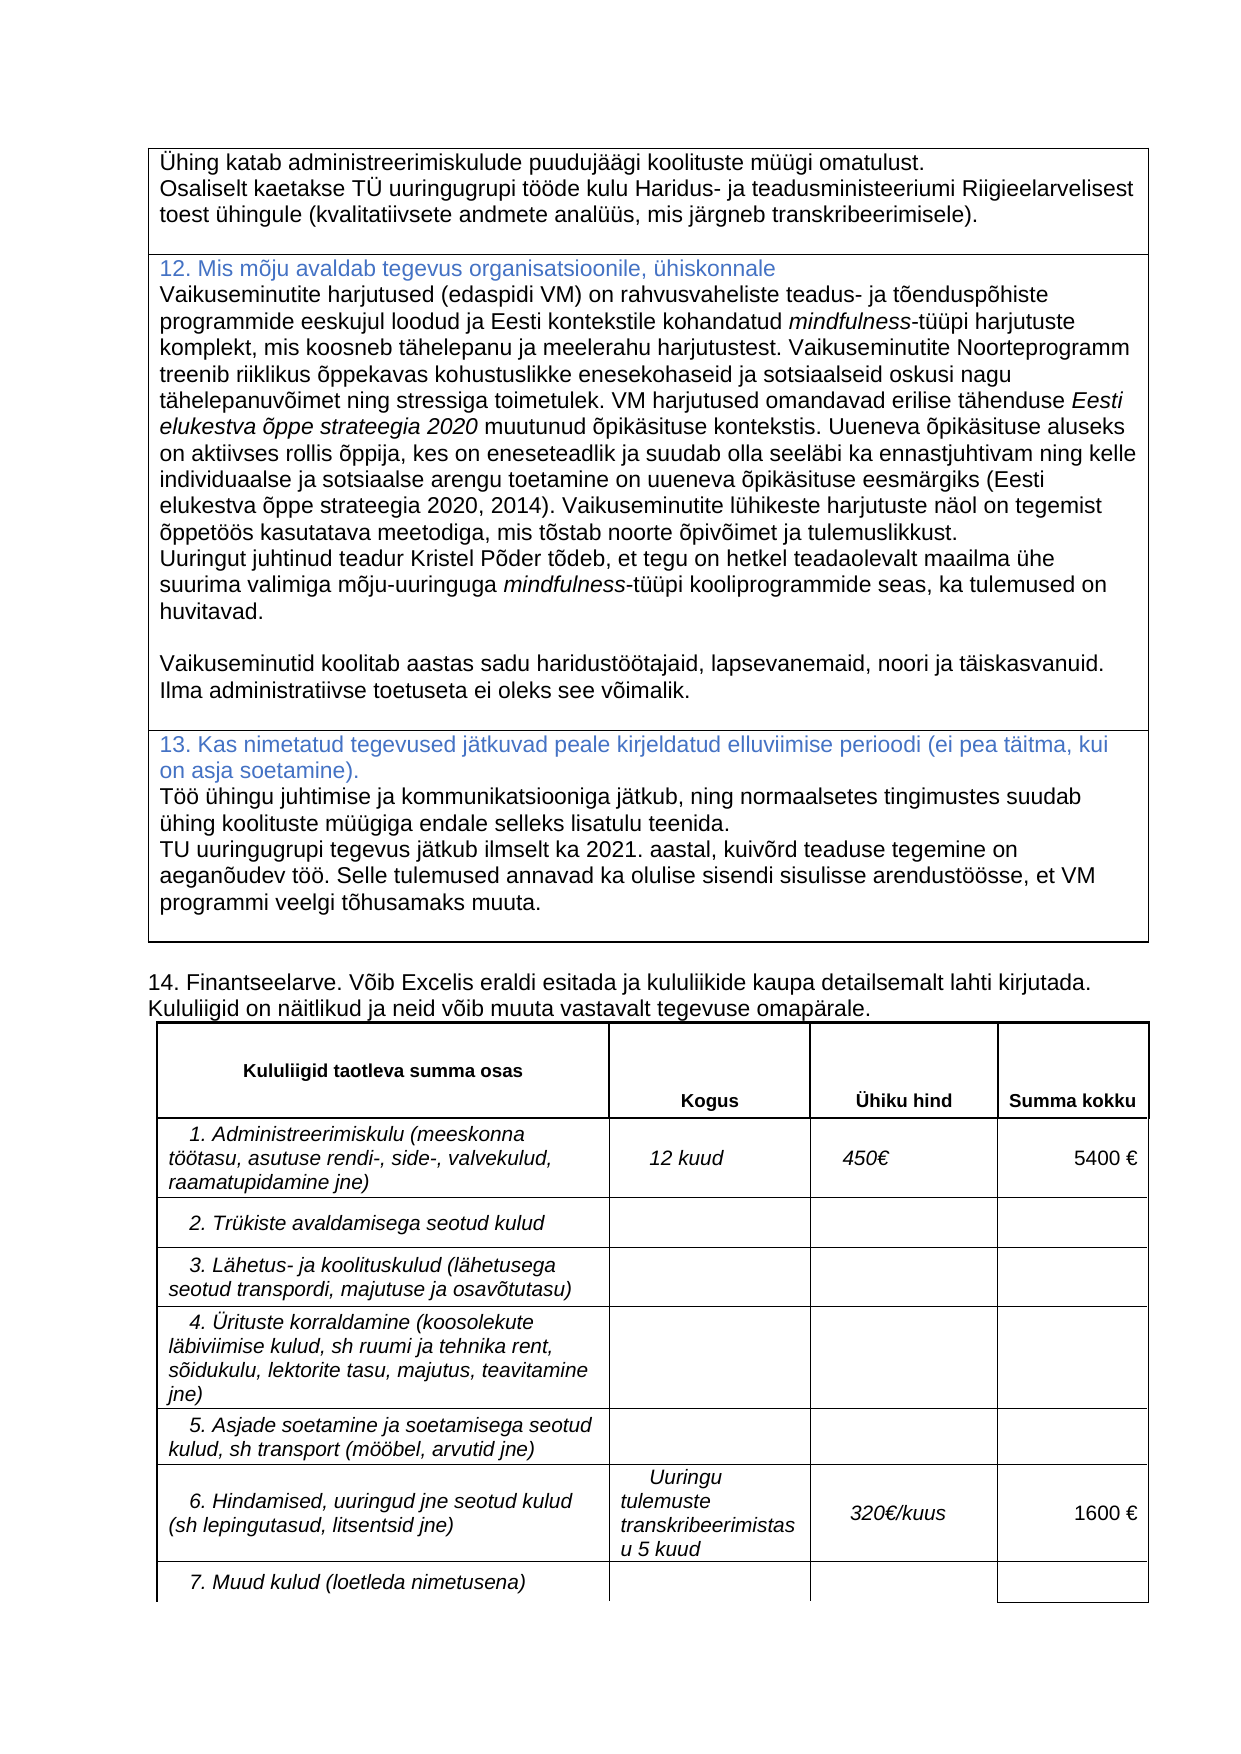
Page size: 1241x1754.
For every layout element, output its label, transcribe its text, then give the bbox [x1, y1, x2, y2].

table_header [999, 1024, 1148, 1082]
text 14. Finantseelarve. Võib Excelis eraldi esitada ja kululiikide kaupa detailsemalt lahti kirjutada. Kululiigid on näitlikud ja neid võib muuta vastavalt tegevuse omapärale. [148, 969, 1137, 1021]
table_cell 5400 € [998, 1117, 1148, 1197]
table_cell Ühiku hind [811, 1083, 997, 1117]
table_cell [998, 1197, 1148, 1247]
table_cell [998, 1247, 1148, 1306]
table_cell [609, 1562, 810, 1602]
table_cell 6. Hindamised, uuringud jne seotud kulud (sh lepingutasud, litsentsid jne) [158, 1465, 609, 1561]
table_cell 1600 € [998, 1464, 1148, 1561]
table_cell 3. Lähetus- ja koolituskulud (lähetusega seotud transpordi, majutuse ja osavõtutasu) [158, 1248, 609, 1306]
table_header Kululiigid taotleva summa osas [158, 1024, 608, 1117]
table_cell [610, 1307, 810, 1408]
table_cell 2. Trükiste avaldamisega seotud kulud [158, 1198, 609, 1247]
table_cell Uuringu tulemuste transkribeerimistasu 5 kuud [610, 1465, 810, 1561]
table_cell [811, 1307, 997, 1408]
table_cell [610, 1198, 810, 1247]
table_cell [610, 1409, 810, 1464]
table_cell 320€/kuus [811, 1465, 997, 1561]
table_cell 5. Asjade soetamine ja soetamisega seotud kulud, sh transport (mööbel, arvutid jne) [158, 1409, 609, 1464]
table_cell 1. Administreerimiskulu (meeskonna töötasu, asutuse rendi-, side-, valvekulud, raamatupidamine jne) [158, 1119, 609, 1197]
table_cell [998, 1306, 1148, 1408]
table_cell [811, 1198, 997, 1247]
table_cell 4. Ürituste korraldamine (koosolekute läbiviimise kulud, sh ruumi ja tehnika rent, sõidukulu, lektorite tasu, majutus, teavitamine jne) [158, 1307, 609, 1408]
table_header [610, 1024, 809, 1082]
table_cell 7. Muud kulud (loetleda nimetusena) [158, 1562, 609, 1602]
table_cell [810, 1562, 997, 1602]
table_cell [811, 1248, 997, 1306]
table_cell 12 kuud [610, 1119, 810, 1197]
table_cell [149, 149, 1148, 254]
table_cell 13. Kas nimetatud tegevused jätkuvad peale kirjeldatud elluviimise perioodi (ei pea täitma, kui on asja soetamine). Töö ühingu juhtimise ja kommunikatsiooniga jätkub, ning normaalsetes tingimustes suudab ühing koolituste müügiga endale selleks lisatulu teenida. TU uuringugrupi tegevus jätkub ilmselt ka 2021. aastal, kuivõrd teaduse tegemine on aeganõudev töö. Selle tulemused annavad ka olulise sisendi sisulisse arendustöösse, et VM programmi veelgi tõhusamaks muuta. [149, 731, 1148, 941]
table_cell [610, 1248, 810, 1306]
table_header [811, 1024, 997, 1082]
table_cell [998, 1561, 1148, 1602]
table_cell [811, 1409, 997, 1464]
table_cell [998, 1408, 1148, 1464]
table_cell 12. Mis mõju avaldab tegevus organisatsioonile, ühiskonnale Vaikuseminutite harjutused (edaspidi VM) on rahvusvaheliste teadus- ja tõenduspõhiste programmide eeskujul loodud ja Eesti kontekstile kohandatud mindfulness-tüüpi harjutuste komplekt, mis koosneb tähelepanu ja meelerahu harjutustest. Vaikuseminutite Noorteprogramm treenib riiklikus õppekavas kohustuslikke enesekohaseid ja sotsiaalseid oskusi nagu tähelepanuvõimet ning stressiga toimetulek. VM harjutused omandavad erilise tähenduse Eesti elukestva õppe strateegia 2020 muutunud õpikäsituse kontekstis. Uueneva õpikäsituse aluseks on aktiivses rollis õppija, kes on eneseteadlik ja suudab olla seeläbi ka ennastjuhtivam ning kelle individuaalse ja sotsiaalse arengu toetamine on uueneva õpikäsituse eesmärgiks (Eesti elukestva õppe strateegia 2020, 2014). Vaikuseminutite lühikeste harjutuste näol on tegemist õppetöös kasutatava meetodiga, mis tõstab noorte õpivõimet ja tulemuslikkust. Uuringut juhtinud teadur Kristel Põder tõdeb, et tegu on hetkel teadaolevalt maailma ühe suurima valimiga mõju-uuringuga mindfulness-tüüpi kooliprogrammide seas, ka tulemused on huvitavad. Vaikuseminutid koolitab aastas sadu haridustöötajaid, lapsevanemaid, noori ja täiskasvanuid. Ilma administratiivse toetuseta ei oleks see võimalik. [149, 255, 1148, 729]
table_cell 450€ [811, 1119, 997, 1197]
table_cell Summa kokku [999, 1083, 1148, 1117]
table_cell Kogus [610, 1083, 809, 1117]
